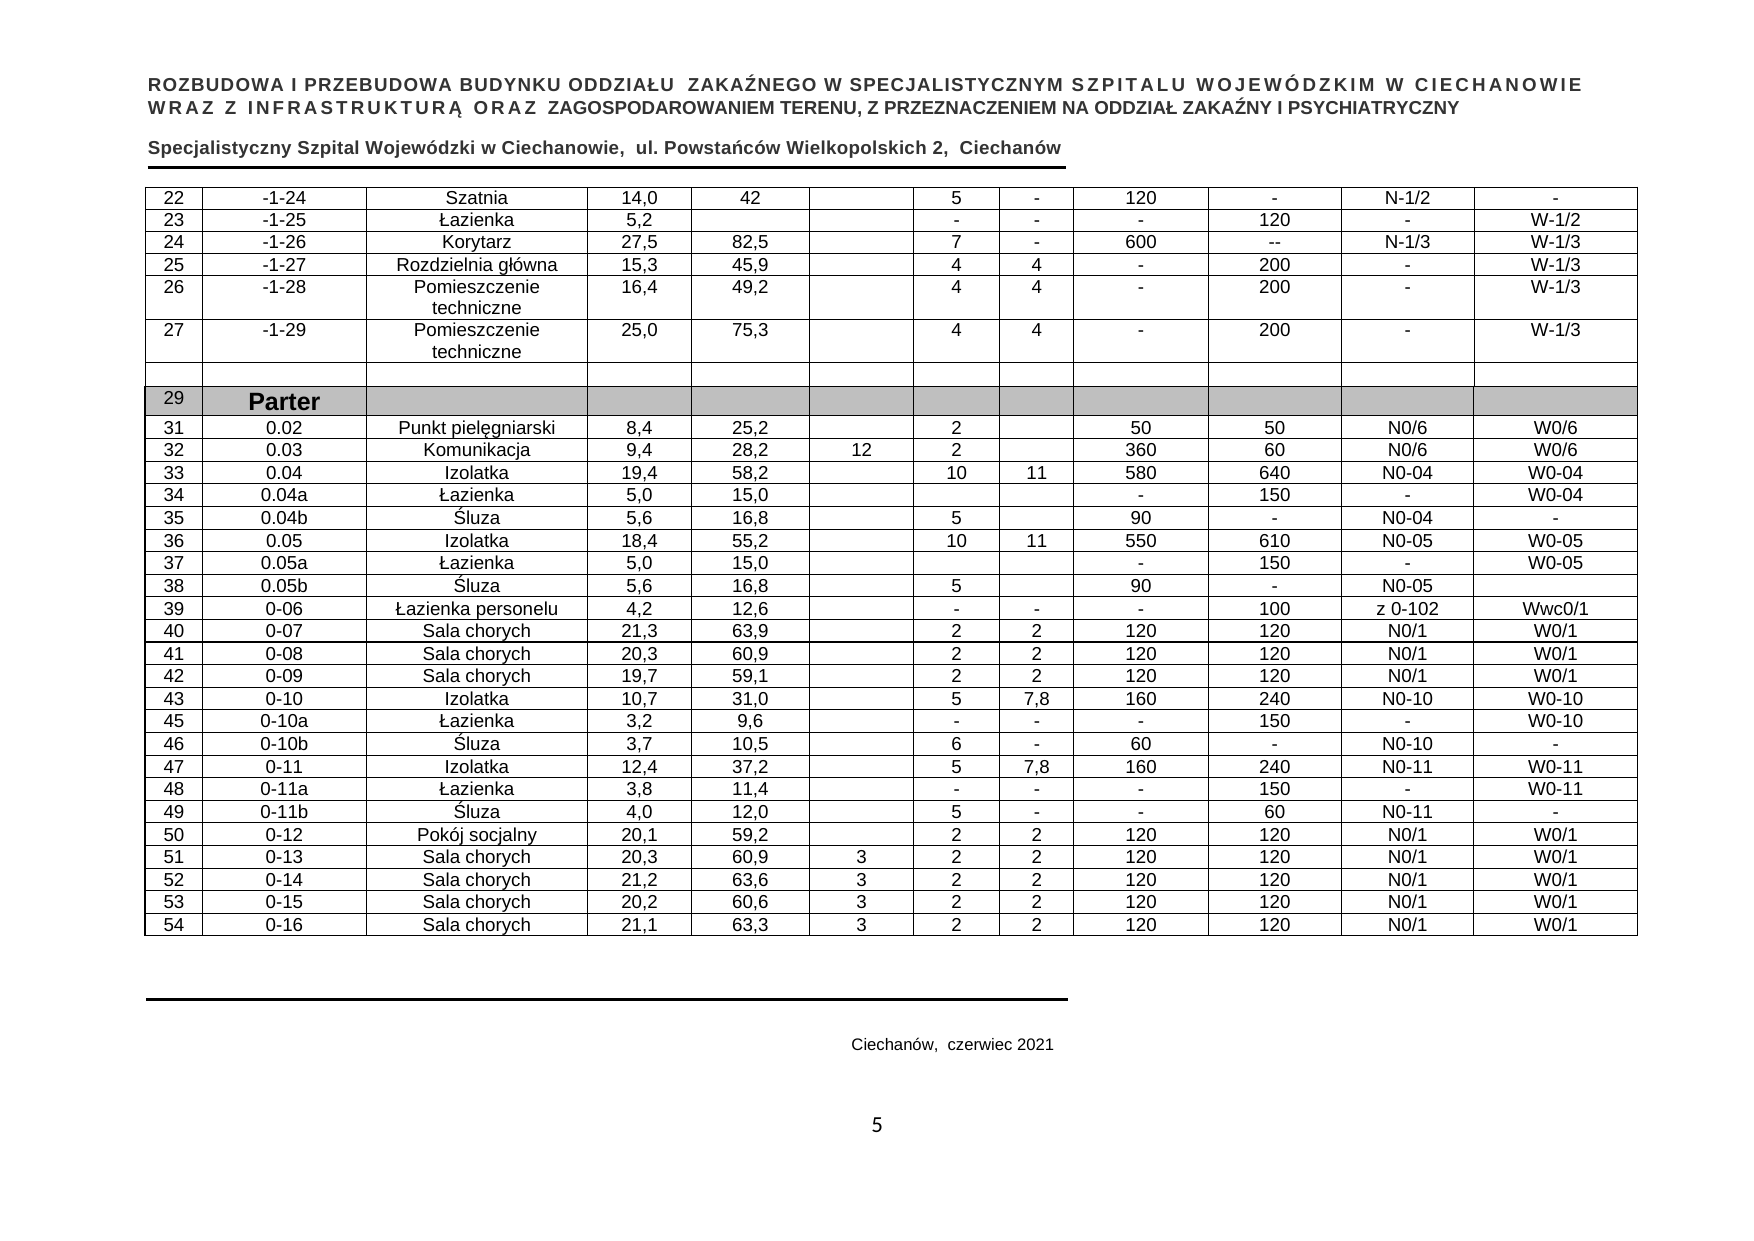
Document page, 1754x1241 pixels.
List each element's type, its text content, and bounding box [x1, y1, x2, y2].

table_cell 0.05b [203, 575, 366, 596]
table_cell Sala chorych [367, 643, 587, 664]
table_cell [1342, 387, 1473, 415]
table_cell 90 [1074, 575, 1208, 596]
table_cell 22 [146, 188, 202, 209]
table_cell 25,2 [692, 416, 809, 438]
table_cell 120 [1074, 823, 1208, 845]
table_cell 240 [1209, 756, 1341, 777]
table_cell W0-05 [1474, 530, 1637, 551]
table_cell 5,6 [588, 507, 691, 528]
table_cell 9,4 [588, 439, 691, 461]
table_cell 43 [146, 688, 202, 709]
table_cell - [1074, 276, 1208, 318]
table_cell 5 [914, 801, 999, 822]
table_cell 150 [1209, 552, 1341, 574]
table_cell Parter [203, 387, 366, 415]
table_cell [810, 620, 913, 641]
table_cell - [1342, 710, 1473, 732]
table_cell [1000, 416, 1073, 438]
table_cell 120 [1209, 665, 1341, 687]
table_cell Śluza [367, 575, 587, 596]
table_cell 60 [1074, 733, 1208, 754]
table_cell 120 [1074, 665, 1208, 687]
table_cell 5,6 [588, 575, 691, 596]
table_cell 0.04 [203, 462, 366, 483]
table_cell W0-11 [1474, 778, 1637, 800]
table_cell [810, 552, 913, 574]
table_cell Łazienka [367, 778, 587, 800]
table_cell N0/1 [1342, 643, 1473, 664]
table_cell 2 [914, 416, 999, 438]
table_cell 33 [146, 462, 202, 483]
table_cell W-1/3 [1475, 276, 1637, 318]
table_cell 120 [1074, 188, 1208, 209]
table_cell 100 [1209, 597, 1341, 619]
table_cell 53 [146, 891, 202, 913]
table_cell Łazienka [367, 552, 587, 574]
table_cell 10 [914, 462, 999, 483]
table_cell N0-05 [1342, 530, 1473, 551]
table_cell 4,2 [588, 597, 691, 619]
table_cell W0/1 [1474, 643, 1637, 664]
table_cell 0.05a [203, 552, 366, 574]
table_cell - [1209, 188, 1341, 209]
table_cell 41 [146, 643, 202, 664]
table_cell 12,0 [692, 801, 809, 822]
table_cell - [1474, 801, 1637, 822]
table_cell 2 [1000, 846, 1073, 867]
table_cell 2 [1000, 620, 1073, 641]
table_cell [1000, 507, 1073, 528]
table_cell 5 [914, 756, 999, 777]
table_cell N0/1 [1342, 846, 1473, 867]
table_cell 4 [1000, 254, 1073, 275]
table_cell - [1342, 276, 1474, 318]
table_cell N0/6 [1342, 439, 1473, 461]
table_cell [810, 530, 913, 551]
table_cell -1-24 [203, 188, 366, 209]
table_cell 0-06 [203, 597, 366, 619]
table_cell 2 [914, 823, 999, 845]
table_cell [810, 484, 913, 506]
table_cell 12,4 [588, 756, 691, 777]
table_cell [692, 210, 809, 231]
table_cell 50 [146, 823, 202, 845]
table_cell 20,1 [588, 823, 691, 845]
table_cell 0-16 [203, 914, 366, 935]
table_cell 26 [146, 276, 202, 318]
table_cell 7,8 [1000, 688, 1073, 709]
table_cell N0-10 [1342, 733, 1473, 754]
table_cell N0-11 [1342, 756, 1473, 777]
table_cell [810, 188, 913, 209]
table_cell 200 [1209, 276, 1341, 318]
table_cell - [1074, 710, 1208, 732]
table_cell - [1074, 801, 1208, 822]
table_cell 20,3 [588, 643, 691, 664]
table_cell 0.03 [203, 439, 366, 461]
table_cell -1-28 [203, 276, 366, 318]
table_cell 0-11b [203, 801, 366, 822]
table_cell Łazienka [367, 210, 587, 231]
table_cell 48 [146, 778, 202, 800]
table_cell 59,1 [692, 665, 809, 687]
table_cell W0-05 [1474, 552, 1637, 574]
table_cell 9,6 [692, 710, 809, 732]
table_cell 10 [914, 530, 999, 551]
table_cell 600 [1074, 232, 1208, 253]
table_cell W0/1 [1474, 869, 1637, 890]
table_cell 15,0 [692, 552, 809, 574]
table_cell 2 [1000, 823, 1073, 845]
table_cell 2 [914, 846, 999, 867]
table_cell 42 [146, 665, 202, 687]
table_cell - [1342, 552, 1473, 574]
table_cell 0-13 [203, 846, 366, 867]
table_cell 2 [914, 891, 999, 913]
table_cell - [1209, 575, 1341, 596]
table_cell - [914, 210, 999, 231]
table_cell [1000, 439, 1073, 461]
table_cell W0-04 [1474, 462, 1637, 483]
table_cell 2 [914, 914, 999, 935]
table_cell 0-07 [203, 620, 366, 641]
table_cell Śluza [367, 507, 587, 528]
table_cell 0-14 [203, 869, 366, 890]
table_cell 3,2 [588, 710, 691, 732]
table_cell 0-11 [203, 756, 366, 777]
table_cell 50 [1074, 416, 1208, 438]
table_cell N0/6 [1342, 416, 1473, 438]
table_cell 11 [1000, 462, 1073, 483]
table_cell 150 [1209, 484, 1341, 506]
table_cell - [1342, 254, 1474, 275]
table_cell Pomieszczenie techniczne [367, 320, 587, 362]
table_cell 120 [1209, 210, 1341, 231]
table_cell 23 [146, 210, 202, 231]
table_cell [1475, 363, 1637, 386]
table_cell 580 [1074, 462, 1208, 483]
table_cell [692, 363, 809, 386]
table_cell 0-10a [203, 710, 366, 732]
table_cell [810, 665, 913, 687]
table_cell 5,0 [588, 484, 691, 506]
table_cell [810, 276, 913, 318]
table_cell 16,8 [692, 575, 809, 596]
table_cell [810, 254, 913, 275]
table_cell N0/1 [1342, 620, 1473, 641]
table_cell W-1/3 [1475, 232, 1637, 253]
table_cell 24 [146, 232, 202, 253]
table_cell 120 [1209, 823, 1341, 845]
table_cell 120 [1074, 914, 1208, 935]
table_cell [1000, 552, 1073, 574]
table_cell 160 [1074, 756, 1208, 777]
table_cell N0/1 [1342, 891, 1473, 913]
table_cell W-1/2 [1475, 210, 1637, 231]
table_cell W0/1 [1474, 665, 1637, 687]
table_cell - [1074, 320, 1208, 362]
table_cell W0/1 [1474, 620, 1637, 641]
table_cell 2 [1000, 891, 1073, 913]
table_cell 11 [1000, 530, 1073, 551]
table_cell Izolatka [367, 688, 587, 709]
table_cell 120 [1209, 891, 1341, 913]
table_cell Śluza [367, 801, 587, 822]
table_cell - [1074, 210, 1208, 231]
table_cell 5,0 [588, 552, 691, 574]
table_cell -- [1209, 232, 1341, 253]
table_cell 21,3 [588, 620, 691, 641]
table_cell 120 [1209, 643, 1341, 664]
table_cell 5 [914, 188, 999, 209]
table_cell 20,3 [588, 846, 691, 867]
table_cell 6 [914, 733, 999, 754]
table_cell 150 [1209, 778, 1341, 800]
table_cell 14,0 [588, 188, 691, 209]
table_cell - [1000, 232, 1073, 253]
table_cell 31,0 [692, 688, 809, 709]
table_cell 2 [1000, 643, 1073, 664]
table_cell 27 [146, 320, 202, 362]
table_cell [810, 320, 913, 362]
table_cell 2 [1000, 665, 1073, 687]
table_cell 120 [1074, 869, 1208, 890]
table_cell 27,5 [588, 232, 691, 253]
table_cell Pokój socjalny [367, 823, 587, 845]
table_cell W0/6 [1474, 416, 1637, 438]
table_cell 7,8 [1000, 756, 1073, 777]
table_cell [1209, 363, 1341, 386]
table_cell 8,4 [588, 416, 691, 438]
table_cell 52 [146, 869, 202, 890]
table_cell 4,0 [588, 801, 691, 822]
table_cell [810, 387, 913, 415]
table_cell 200 [1209, 254, 1341, 275]
table_cell Izolatka [367, 462, 587, 483]
table_cell 11,4 [692, 778, 809, 800]
table_cell 4 [914, 320, 999, 362]
table_cell - [1475, 188, 1637, 209]
table_cell -1-29 [203, 320, 366, 362]
table_cell - [1342, 210, 1474, 231]
table_cell [146, 363, 202, 386]
table_cell Sala chorych [367, 665, 587, 687]
table_cell 21,1 [588, 914, 691, 935]
table_cell - [1474, 733, 1637, 754]
table_cell 63,9 [692, 620, 809, 641]
table_cell Sala chorych [367, 914, 587, 935]
table_cell 5 [914, 507, 999, 528]
table_cell - [1074, 254, 1208, 275]
table_cell Izolatka [367, 756, 587, 777]
table_cell 40 [146, 620, 202, 641]
table_cell - [914, 597, 999, 619]
table_cell 58,2 [692, 462, 809, 483]
table_cell 0.04a [203, 484, 366, 506]
table_cell 3,7 [588, 733, 691, 754]
table_cell - [1342, 484, 1473, 506]
table_cell Sala chorych [367, 891, 587, 913]
table_cell - [1000, 801, 1073, 822]
table_cell [914, 484, 999, 506]
table_cell N0/1 [1342, 823, 1473, 845]
table_cell Łazienka [367, 710, 587, 732]
table_cell [810, 416, 913, 438]
table_cell 4 [1000, 320, 1073, 362]
table_cell W0/1 [1474, 914, 1637, 935]
table_cell 3 [810, 846, 913, 867]
table_cell [810, 507, 913, 528]
table_cell 7 [914, 232, 999, 253]
table_cell Punkt pielęgniarski [367, 416, 587, 438]
table_cell 12 [810, 439, 913, 461]
table_cell 51 [146, 846, 202, 867]
table_cell 15,0 [692, 484, 809, 506]
table_cell 34 [146, 484, 202, 506]
table_cell Sala chorych [367, 869, 587, 890]
table_cell 10,7 [588, 688, 691, 709]
table_cell 21,2 [588, 869, 691, 890]
table_cell 60 [1209, 801, 1341, 822]
table_cell [1209, 387, 1341, 415]
table_cell 36 [146, 530, 202, 551]
table_cell - [1000, 778, 1073, 800]
table_cell 2 [914, 620, 999, 641]
table_cell 120 [1209, 869, 1341, 890]
table_cell 360 [1074, 439, 1208, 461]
table_cell 120 [1209, 846, 1341, 867]
table_cell 610 [1209, 530, 1341, 551]
table_cell 120 [1074, 620, 1208, 641]
table_cell W0/6 [1474, 439, 1637, 461]
table_cell W0/1 [1474, 846, 1637, 867]
table_cell 45,9 [692, 254, 809, 275]
table_cell 550 [1074, 530, 1208, 551]
table_cell W0-11 [1474, 756, 1637, 777]
table_cell [1342, 363, 1474, 386]
table_cell 35 [146, 507, 202, 528]
table_cell 240 [1209, 688, 1341, 709]
table_cell [1000, 387, 1073, 415]
table_cell 38 [146, 575, 202, 596]
table_cell N0-10 [1342, 688, 1473, 709]
table_cell [1000, 363, 1073, 386]
table_cell - [1074, 552, 1208, 574]
table_cell 3 [810, 891, 913, 913]
table_cell - [1074, 484, 1208, 506]
table_cell Pomieszczenie techniczne [367, 276, 587, 318]
table_cell [203, 363, 366, 386]
table_cell Izolatka [367, 530, 587, 551]
table_cell 0-12 [203, 823, 366, 845]
table_cell - [1000, 710, 1073, 732]
table_cell [367, 387, 587, 415]
table_cell [914, 387, 999, 415]
table_cell Szatnia [367, 188, 587, 209]
table_cell 82,5 [692, 232, 809, 253]
table_cell 25,0 [588, 320, 691, 362]
table_cell 2 [914, 643, 999, 664]
table_cell 50 [1209, 416, 1341, 438]
table_cell W0-10 [1474, 688, 1637, 709]
table_cell [810, 778, 913, 800]
table_cell 19,7 [588, 665, 691, 687]
table_cell [810, 756, 913, 777]
table_cell W0-04 [1474, 484, 1637, 506]
table_cell 2 [914, 439, 999, 461]
table_cell 45 [146, 710, 202, 732]
table_cell 37 [146, 552, 202, 574]
table_cell - [1342, 320, 1474, 362]
table_cell -1-26 [203, 232, 366, 253]
table_cell - [914, 710, 999, 732]
table_cell 60 [1209, 439, 1341, 461]
table_cell [810, 823, 913, 845]
table_cell N-1/3 [1342, 232, 1474, 253]
table_cell [810, 210, 913, 231]
table_cell 4 [914, 254, 999, 275]
table_cell 0-15 [203, 891, 366, 913]
table_cell 46 [146, 733, 202, 754]
table_cell Śluza [367, 733, 587, 754]
table_cell 75,3 [692, 320, 809, 362]
table_cell 19,4 [588, 462, 691, 483]
table_cell 32 [146, 439, 202, 461]
table_cell [810, 597, 913, 619]
table_cell [810, 462, 913, 483]
table_cell 47 [146, 756, 202, 777]
table_cell N0-04 [1342, 507, 1473, 528]
table_cell - [1209, 507, 1341, 528]
table_cell 39 [146, 597, 202, 619]
table_cell - [1074, 597, 1208, 619]
table_cell 0-11a [203, 778, 366, 800]
table_cell [1074, 363, 1208, 386]
table_cell 2 [1000, 914, 1073, 935]
table_cell W0-10 [1474, 710, 1637, 732]
table_cell 5 [914, 575, 999, 596]
table_cell 120 [1074, 846, 1208, 867]
table_cell Sala chorych [367, 620, 587, 641]
table_cell -1-27 [203, 254, 366, 275]
table_cell [588, 363, 691, 386]
table_cell 3 [810, 869, 913, 890]
table_cell 120 [1074, 643, 1208, 664]
table_cell 60,6 [692, 891, 809, 913]
table_cell - [914, 778, 999, 800]
table_cell 3,8 [588, 778, 691, 800]
table_cell W-1/3 [1475, 320, 1637, 362]
table_cell [692, 387, 809, 415]
table_cell - [1000, 733, 1073, 754]
table_cell Sala chorych [367, 846, 587, 867]
table_cell N0/1 [1342, 665, 1473, 687]
table_cell 2 [914, 869, 999, 890]
table_cell [810, 801, 913, 822]
table_cell 15,3 [588, 254, 691, 275]
table_cell z 0-102 [1342, 597, 1473, 619]
table_cell 10,5 [692, 733, 809, 754]
table_cell - [1000, 188, 1073, 209]
table_cell 160 [1074, 688, 1208, 709]
table_cell 25 [146, 254, 202, 275]
table_cell 60,9 [692, 846, 809, 867]
table_cell 0.02 [203, 416, 366, 438]
table_cell 200 [1209, 320, 1341, 362]
table_cell [810, 363, 913, 386]
table_cell 49 [146, 801, 202, 822]
table_cell - [1000, 210, 1073, 231]
table_cell - [1209, 733, 1341, 754]
table_cell [1000, 575, 1073, 596]
table_cell [914, 552, 999, 574]
table_cell 31 [146, 416, 202, 438]
table_cell 20,2 [588, 891, 691, 913]
table_cell 0.04b [203, 507, 366, 528]
table_cell 16,8 [692, 507, 809, 528]
table_cell 2 [1000, 869, 1073, 890]
table_cell 0-10 [203, 688, 366, 709]
table_cell 29 [146, 387, 202, 415]
table_cell Korytarz [367, 232, 587, 253]
table_cell 54 [146, 914, 202, 935]
table_cell 0.05 [203, 530, 366, 551]
table_cell 0-09 [203, 665, 366, 687]
table_cell 5 [914, 688, 999, 709]
table_cell 63,6 [692, 869, 809, 890]
table_cell Łazienka personelu [367, 597, 587, 619]
table_cell [367, 363, 587, 386]
table_cell Komunikacja [367, 439, 587, 461]
table_cell W0/1 [1474, 823, 1637, 845]
table_cell 150 [1209, 710, 1341, 732]
table_cell 16,4 [588, 276, 691, 318]
table_cell 4 [914, 276, 999, 318]
table_cell N-1/2 [1342, 188, 1474, 209]
table_cell 120 [1074, 891, 1208, 913]
table_cell N0-04 [1342, 462, 1473, 483]
table_cell 28,2 [692, 439, 809, 461]
table_cell 63,3 [692, 914, 809, 935]
table_cell [810, 733, 913, 754]
table_cell 59,2 [692, 823, 809, 845]
table_cell [1474, 387, 1637, 415]
table_cell - [1474, 507, 1637, 528]
table_cell [810, 575, 913, 596]
table_cell Łazienka [367, 484, 587, 506]
table_cell 42 [692, 188, 809, 209]
table_cell 5,2 [588, 210, 691, 231]
table_cell 2 [914, 665, 999, 687]
table_cell 12,6 [692, 597, 809, 619]
table_cell 640 [1209, 462, 1341, 483]
table_cell W0/1 [1474, 891, 1637, 913]
table_cell 49,2 [692, 276, 809, 318]
table_cell 18,4 [588, 530, 691, 551]
table_cell [810, 232, 913, 253]
table_cell 37,2 [692, 756, 809, 777]
table_cell [810, 688, 913, 709]
table_cell 90 [1074, 507, 1208, 528]
table_cell 55,2 [692, 530, 809, 551]
table_cell Rozdzielnia główna [367, 254, 587, 275]
table_cell 120 [1209, 914, 1341, 935]
table_cell Wwc0/1 [1474, 597, 1637, 619]
table_cell N0/1 [1342, 869, 1473, 890]
table_cell 0-10b [203, 733, 366, 754]
table_cell [810, 710, 913, 732]
table_cell -1-25 [203, 210, 366, 231]
table_cell [1474, 575, 1637, 596]
table_cell 0-08 [203, 643, 366, 664]
table_cell 4 [1000, 276, 1073, 318]
table_cell - [1000, 597, 1073, 619]
table_cell W-1/3 [1475, 254, 1637, 275]
table_cell 3 [810, 914, 913, 935]
table_cell 60,9 [692, 643, 809, 664]
table_cell [914, 363, 999, 386]
table_cell [810, 643, 913, 664]
table_cell [588, 387, 691, 415]
table_cell N0-11 [1342, 801, 1473, 822]
table_cell [1074, 387, 1208, 415]
table_cell - [1342, 778, 1473, 800]
table_cell N0/1 [1342, 914, 1473, 935]
table_cell 120 [1209, 620, 1341, 641]
table_cell [1000, 484, 1073, 506]
table_cell - [1074, 778, 1208, 800]
table_cell N0-05 [1342, 575, 1473, 596]
